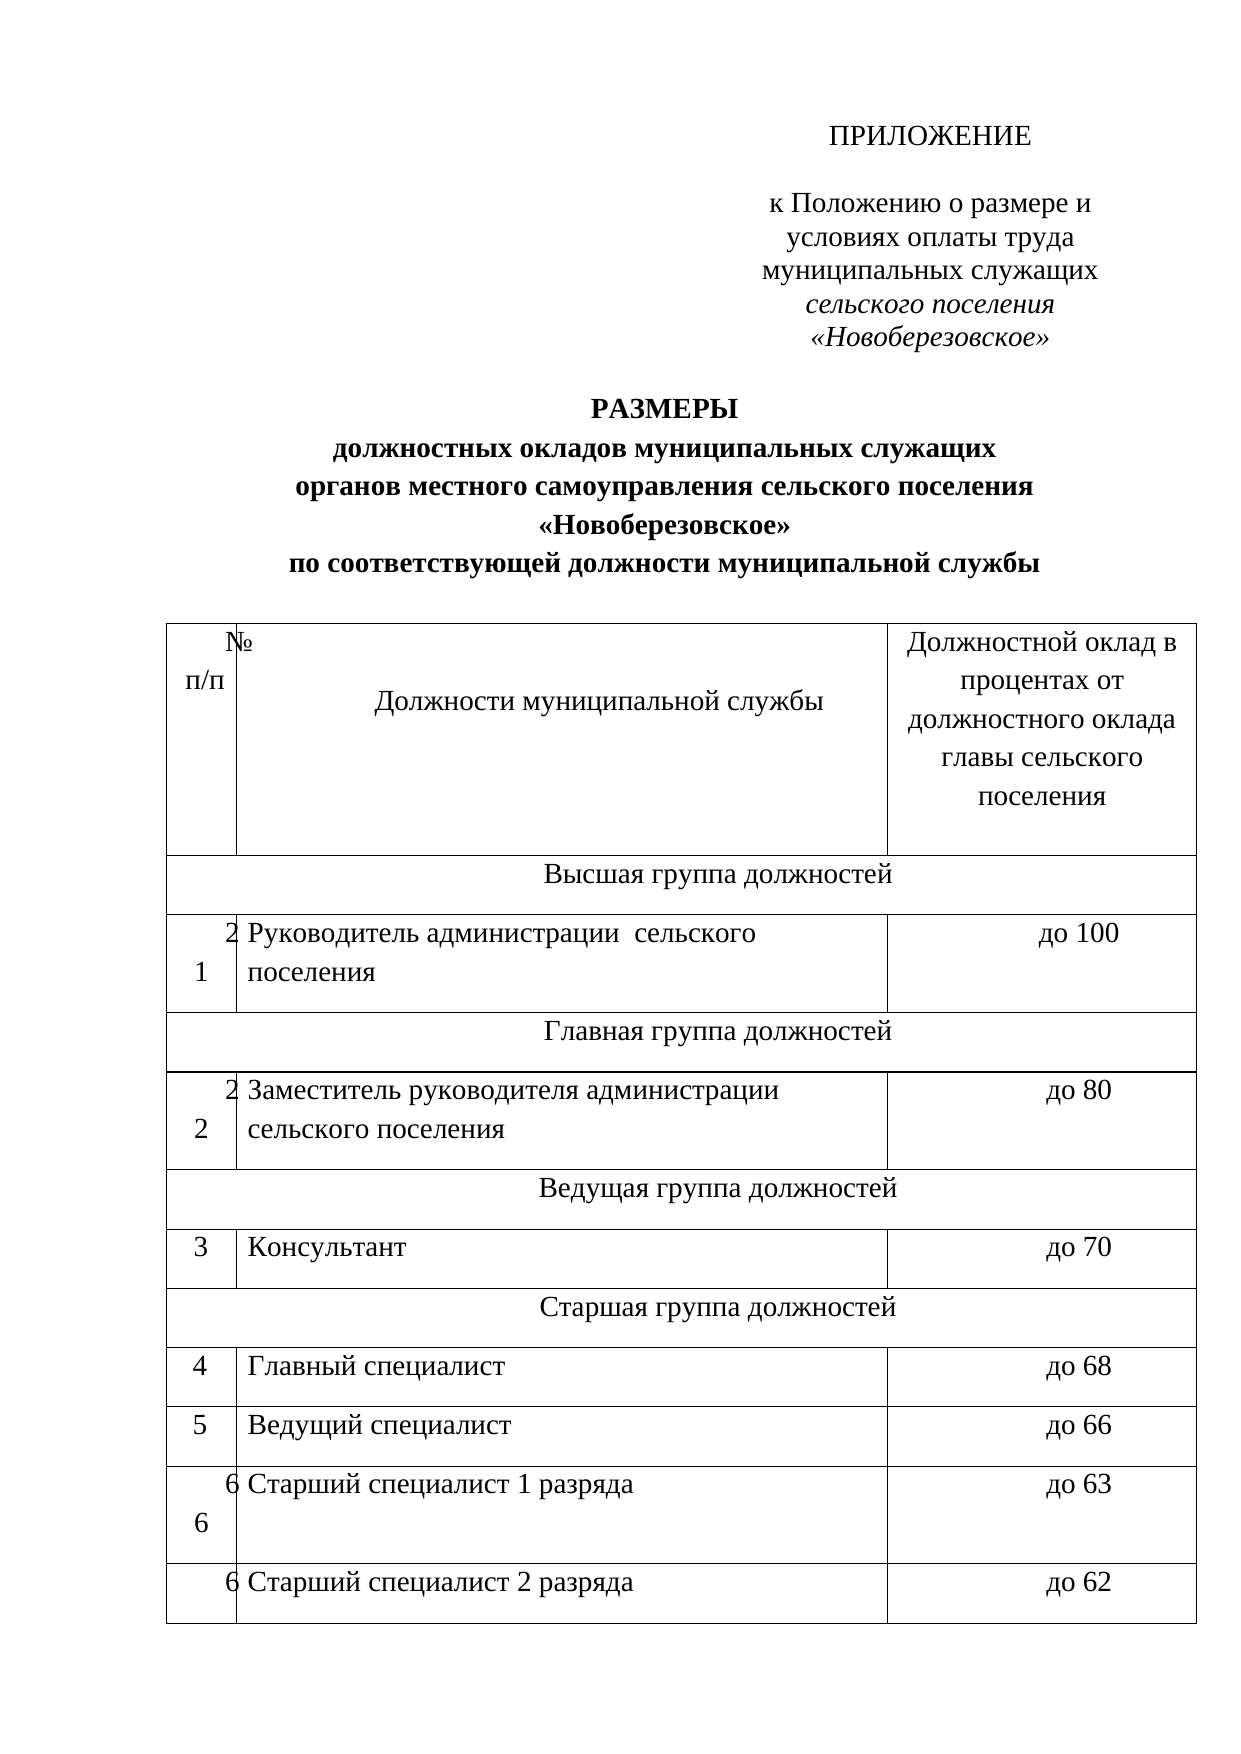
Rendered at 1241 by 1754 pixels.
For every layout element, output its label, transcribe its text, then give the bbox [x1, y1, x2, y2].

table_cell Главная группа должностей [167, 1013, 1196, 1071]
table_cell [237, 1564, 887, 1623]
table_cell до 80 [888, 1073, 1196, 1169]
table_header № п/п [167, 624, 236, 855]
text РАЗМЕРЫ [177, 391, 1152, 425]
text органов местного самоуправления сельского поселения «Новоберезовское» [177, 468, 1152, 541]
table_cell 4 [167, 1348, 236, 1406]
table_cell до 66 [888, 1407, 1196, 1466]
table_cell 67 [167, 1564, 236, 1623]
table_cell Ведущий специалист [237, 1407, 887, 1466]
table_cell Главный специалист [237, 1348, 887, 1406]
text по соответствующей должности муниципальной службы [177, 546, 1152, 579]
table_cell до 70 [888, 1230, 1196, 1288]
table_header Должности муниципальной службы [237, 624, 887, 855]
table_cell 5 [167, 1407, 236, 1466]
table_cell 66 [167, 1467, 236, 1563]
table_cell Руководитель администрации сельского поселения [237, 915, 887, 1012]
text к Положению о размере и условиях оплаты труда муниципальных служащих сельского поселения «Новоберезовское» [709, 185, 1152, 353]
table_cell 22 [167, 1073, 236, 1169]
table_cell Старшая группа должностей [167, 1289, 1196, 1347]
table_cell до 63 [888, 1467, 1196, 1563]
table_cell Высшая группа должностей [167, 856, 1196, 914]
table_cell до 100 [888, 915, 1196, 1012]
table_cell Ведущая группа должностей [167, 1170, 1196, 1228]
table_cell до 62 [888, 1564, 1196, 1623]
table_cell 3 [167, 1230, 236, 1288]
text должностных окладов муниципальных служащих [177, 430, 1152, 463]
text ПРИЛОЖЕНИЕ [709, 118, 1152, 152]
table_cell до 68 [888, 1348, 1196, 1406]
table_cell Старший специалист 1 разряда [237, 1467, 887, 1563]
table_cell 21 [167, 915, 236, 1012]
table_cell Заместитель руководителя администрации сельского поселения [237, 1073, 887, 1169]
table_cell Консультант [237, 1230, 887, 1288]
table_header Должностной оклад в процентах от должностного оклада главы сельского поселения [888, 624, 1196, 855]
